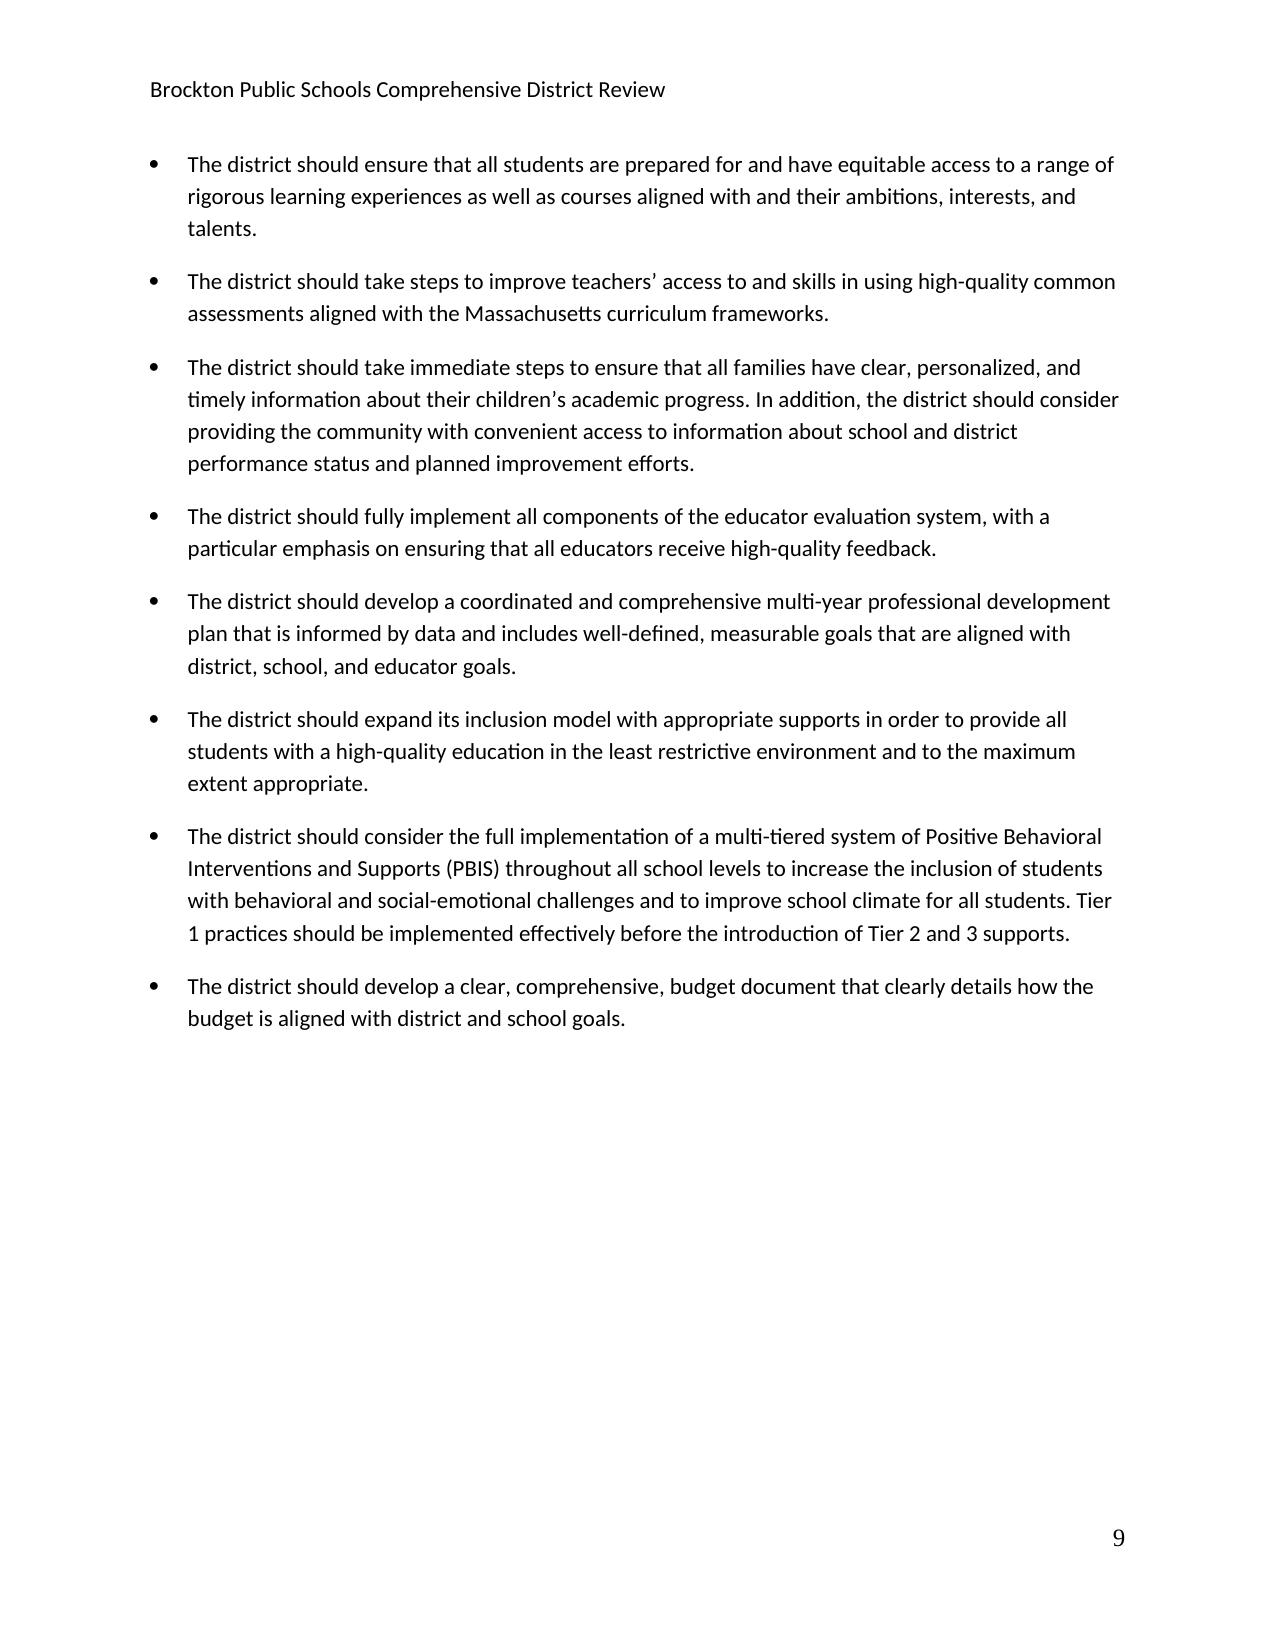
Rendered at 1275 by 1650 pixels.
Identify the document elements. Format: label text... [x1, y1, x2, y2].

list The district should consider the full implementation of a multi-tiered system of Positive Behavioral Interventions and Supports (PBIS) throughout all school levels to increase the inclusion of students with behavioral and social-emotional challenges and to improve school climate for all students. Tier 1 practices should be implemented effectively before the introduction of Tier 2 and 3 supports. [150, 822, 1125, 947]
list The district should expand its inclusion model with appropriate supports in order to provide all students with a high-quality education in the least restrictive environment and to the maximum extent appropriate. [150, 705, 1125, 797]
list The district should take immediate steps to ensure that all families have clear, personalized, and timely information about their children’s academic progress. In addition, the district should consider providing the community with convenient access to information about school and district performance status and planned improvement efforts. [150, 353, 1125, 477]
list The district should develop a coordinated and comprehensive multi-year professional development plan that is informed by data and includes well-defined, measurable goals that are aligned with district, school, and educator goals. [150, 587, 1125, 680]
list The district should ensure that all students are prepared for and have equitable access to a range of rigorous learning experiences as well as courses aligned with and their ambitions, interests, and talents. [150, 150, 1125, 242]
list The district should fully implement all components of the educator evaluation system, with a particular emphasis on ensuring that all educators receive high-quality feedback. [150, 502, 1125, 562]
list The district should take steps to improve teachers’ access to and skills in using high-quality common assessments aligned with the Massachusetts curriculum frameworks. [150, 267, 1125, 328]
list The district should develop a clear, comprehensive, budget document that clearly details how the budget is aligned with district and school goals. [150, 972, 1125, 1032]
